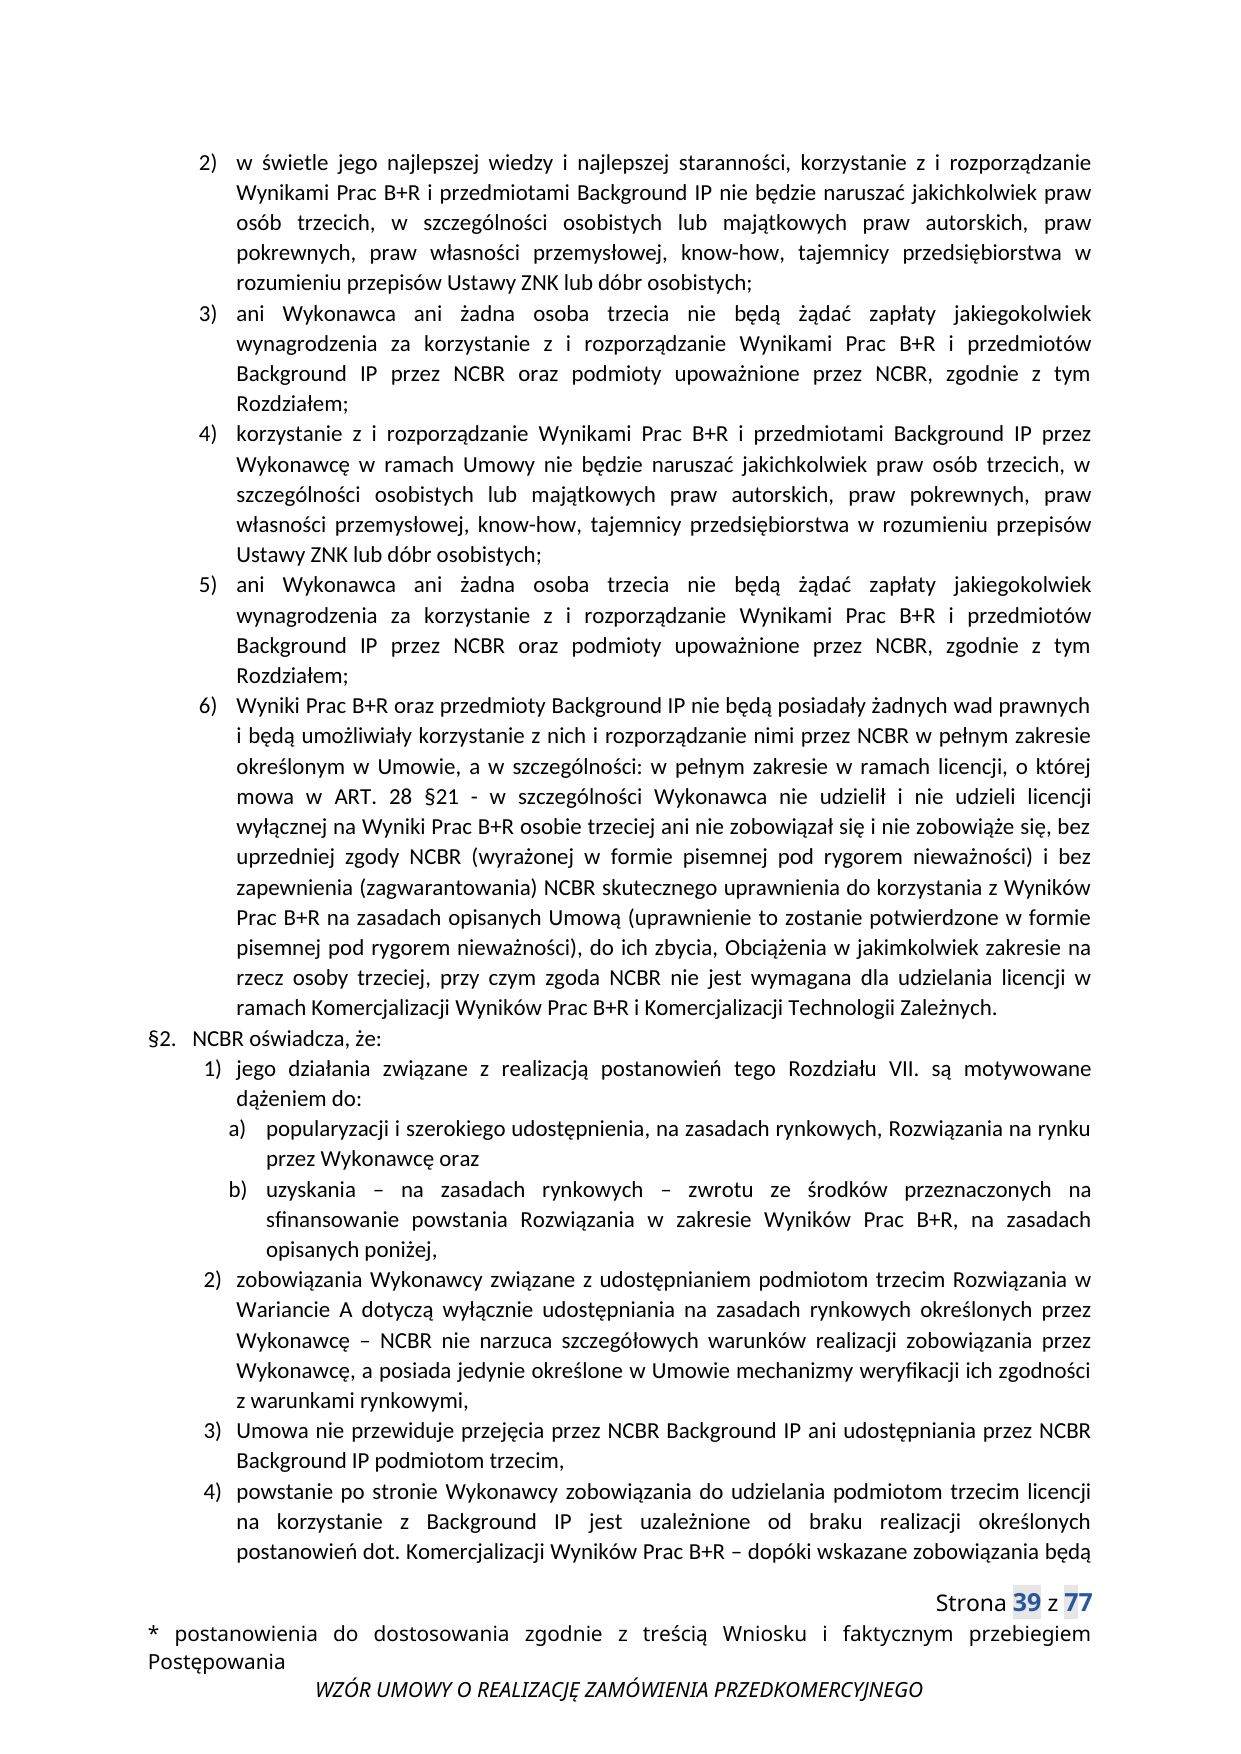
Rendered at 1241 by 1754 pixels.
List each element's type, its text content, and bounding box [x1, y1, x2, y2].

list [203, 1477, 1093, 1565]
list NCBR oświadcza, że: [148, 1024, 1093, 1052]
list w świetle jego najlepszej wiedzy i najlepszej staranności, korzystanie z i rozporządzanie Wynikami Prac B+R i przedmiotami Background IP nie będzie naruszać jakichkolwiek praw osób trzecich, w szczególności osobistych lub majątkowych praw autorskich, praw pokrewnych, praw własności przemysłowej, know-how, tajemnicy przedsiębiorstwa w rozumieniu przepisów Ustawy ZNK lub dóbr osobistych; [199, 148, 1093, 296]
list ani Wykonawca ani żadna osoba trzecia nie będą żądać zapłaty jakiegokolwiek wynagrodzenia za korzystanie z i rozporządzanie Wynikami Prac B+R i przedmiotów Background IP przez NCBR oraz podmioty upoważnione przez NCBR, zgodnie z tym Rozdziałem; [199, 571, 1093, 689]
list uzyskania – na zasadach rynkowych – zwrotu ze środków przeznaczonych na sfinansowanie powstania Rozwiązania w zakresie Wyników Prac B+R, na zasadach opisanych poniżej, [228, 1175, 1093, 1263]
list Wyniki Prac B+R oraz przedmioty Background IP nie będą posiadały żadnych wad prawnych i będą umożliwiały korzystanie z nich i rozporządzanie nimi przez NCBR w pełnym zakresie określonym w Umowie, a w szczególności: w pełnym zakresie w ramach licencji, o której mowa w ART. 28 §21 - w szczególności Wykonawca nie udzielił i nie udzieli licencji wyłącznej na Wyniki Prac B+R osobie trzeciej ani nie zobowiązał się i nie zobowiąże się, bez uprzedniej zgody NCBR (wyrażonej w formie pisemnej pod rygorem nieważności) i bez zapewnienia (zagwarantowania) NCBR skutecznego uprawnienia do korzystania z Wyników Prac B+R na zasadach opisanych Umową (uprawnienie to zostanie potwierdzone w formie pisemnej pod rygorem nieważności), do ich zbycia, Obciążenia w jakimkolwiek zakresie na rzecz osoby trzeciej, przy czym zgoda NCBR nie jest wymagana dla udzielania licencji w ramach Komercjalizacji Wyników Prac B+R i Komercjalizacji Technologii Zależnych. [199, 691, 1093, 1021]
list Umowa nie przewiduje przejęcia przez NCBR Background IP ani udostępniania przez NCBR Background IP podmiotom trzecim, [203, 1416, 1093, 1474]
list ani Wykonawca ani żadna osoba trzecia nie będą żądać zapłaty jakiegokolwiek wynagrodzenia za korzystanie z i rozporządzanie Wynikami Prac B+R i przedmiotów Background IP przez NCBR oraz podmioty upoważnione przez NCBR, zgodnie z tym Rozdziałem; [199, 299, 1093, 417]
list popularyzacji i szerokiego udostępnienia, na zasadach rynkowych, Rozwiązania na rynku przez Wykonawcę oraz [228, 1114, 1093, 1172]
list korzystanie z i rozporządzanie Wynikami Prac B+R i przedmiotami Background IP przez Wykonawcę w ramach Umowy nie będzie naruszać jakichkolwiek praw osób trzecich, w szczególności osobistych lub majątkowych praw autorskich, praw pokrewnych, praw własności przemysłowej, know-how, tajemnicy przedsiębiorstwa w rozumieniu przepisów Ustawy ZNK lub dóbr osobistych; [199, 419, 1093, 568]
list zobowiązania Wykonawcy związane z udostępnianiem podmiotom trzecim Rozwiązania w Wariancie A dotyczą wyłącznie udostępniania na zasadach rynkowych określonych przez Wykonawcę – NCBR nie narzuca szczegółowych warunków realizacji zobowiązania przez Wykonawcę, a posiada jedynie określone w Umowie mechanizmy weryfikacji ich zgodności z warunkami rynkowymi, [203, 1265, 1093, 1414]
list jego działania związane z realizacją postanowień tego Rozdziału VII. są motywowane dążeniem do: [203, 1054, 1093, 1112]
